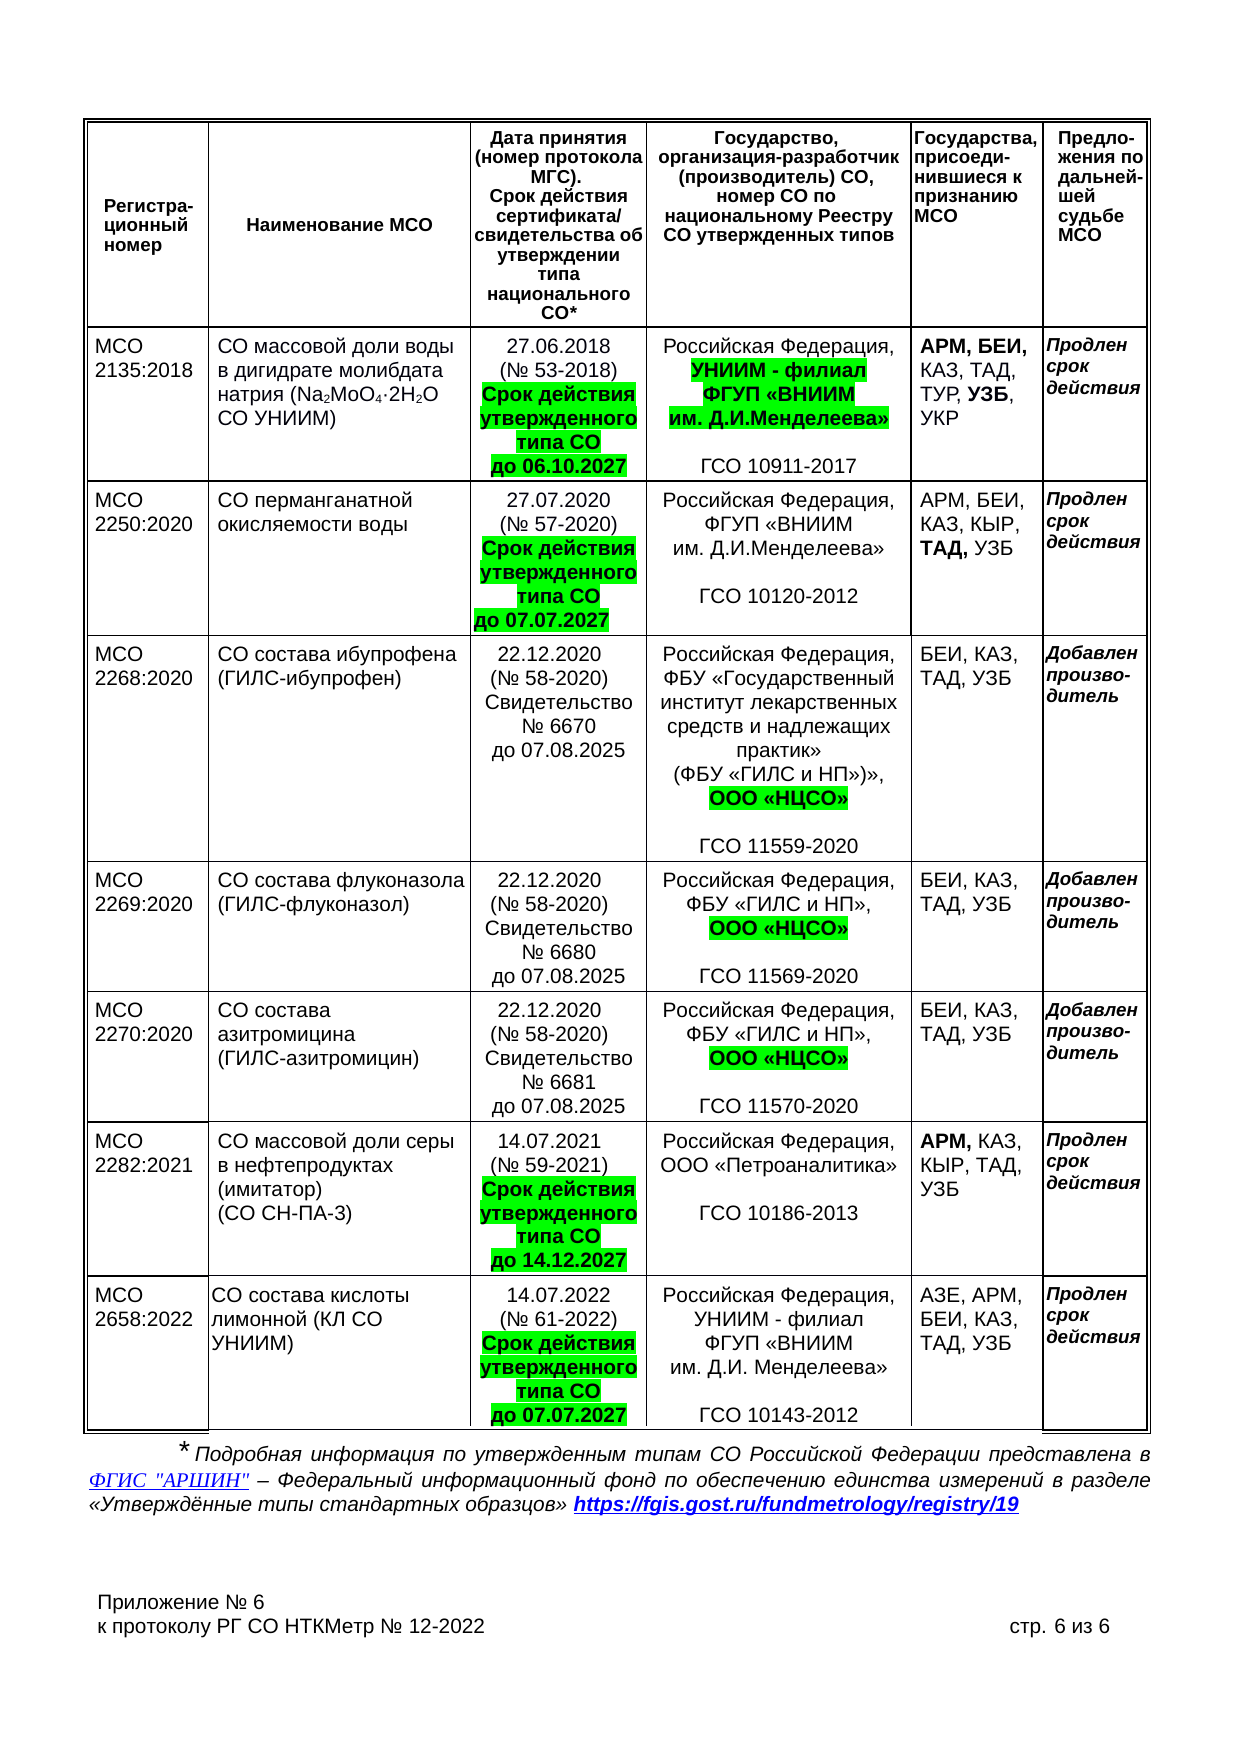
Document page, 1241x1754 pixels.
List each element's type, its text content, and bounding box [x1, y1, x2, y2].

table_cell Российская Федерация, ФБУ «Государственный институт лекарственных средств и надлежащих практик» (ФБУ «ГИЛС и НП»)», ООО «НЦСО» ГСО 11559-2020 [647, 636, 911, 861]
table_header Регистра-ционный номер [88, 123, 208, 326]
table_cell СО массовой доли серы в нефтепродуктах (имитатор) (СО СН-ПА-3) [209, 1122, 470, 1275]
table_cell АРМ, КАЗ, КЫР, ТАД, УЗБ [912, 1122, 1042, 1275]
table_cell Продлен срок действия [1044, 1277, 1146, 1429]
table_cell МСО 2282:2021 [88, 1123, 208, 1275]
table_header Дата принятия (номер протокола МГС). Срок действия сертификата/ свидетельства об утверждении типа национального СО* [471, 123, 646, 326]
table_cell СО состава кислоты лимонной (КЛ СО УНИИМ) [209, 1276, 471, 1429]
table_cell БЕИ, КАЗ, ТАД, УЗБ [912, 992, 1042, 1121]
table_header Государство, организация-разработчик (производитель) СО, номер СО по национальному Реестру СО утвержденных типов [647, 123, 910, 326]
table_cell Продлен срок действия [1044, 328, 1146, 480]
table_cell БЕИ, КАЗ, ТАД, УЗБ [912, 636, 1042, 861]
table_cell 27.07.2020 (№ 57-2020) Срок действия утвержденного типа СО до 07.07.2027 [471, 482, 646, 634]
table_cell СО состава флуконазола (ГИЛС-флуконазол) [209, 862, 470, 991]
table_cell МСО 2270:2020 [88, 992, 208, 1121]
table_cell Добавлен произво-дитель [1044, 992, 1146, 1121]
table_cell 27.06.2018 (№ 53-2018) Срок действия утвержденного типа СО до 06.10.2027 [471, 328, 646, 480]
table_cell СО состава ибупрофена (ГИЛС-ибупрофен) [209, 636, 470, 861]
table_cell 22.12.2020 (№ 58-2020) Свидетельство № 6680 до 07.08.2025 [471, 862, 646, 991]
table_cell 22.12.2020 (№ 58-2020) Свидетельство № 6681 до 07.08.2025 [471, 992, 646, 1121]
table_header Предло-жения по дальней-шей судьбе МСО [1044, 123, 1146, 326]
table_header Наименование МСО [209, 123, 470, 326]
table_header Государства, присоеди-нившиеся к признанию МСО [912, 123, 1042, 326]
table_cell Российская Федерация, ООО «Петроаналитика» ГСО 10186-2013 [647, 1122, 911, 1275]
table_cell Российская Федерация, ФГУП «ВНИИМ им. Д.И.Менделеева» ГСО 10120-2012 [647, 482, 910, 634]
table_cell МСО 2135:2018 [88, 328, 208, 480]
table_cell СО перманганатной окисляемости воды [209, 482, 470, 634]
table_cell Российская Федерация, УНИИМ - филиал ФГУП «ВНИИМ им. Д.И. Менделеева» ГСО 10143-2012 [646, 1276, 911, 1429]
table_cell 14.07.2022 (№ 61-2022) Срок действия утвержденного типа СО до 07.07.2027 [471, 1276, 646, 1429]
table_cell Добавлен произво-дитель [1044, 636, 1146, 861]
table_cell БЕИ, КАЗ, ТАД, УЗБ [912, 862, 1042, 991]
table_cell Российская Федерация, ФБУ «ГИЛС и НП», ООО «НЦСО» ГСО 11570-2020 [647, 992, 911, 1121]
table_cell Добавлен произво-дитель [1044, 862, 1146, 991]
text * Подробная информация по утвержденным типам СО Российской Федерации представлена в ФГИС "АРШИН" – Федеральный информационный фонд по обеспечению единства измерений в разделе «Утверждённые типы стандартных образцов» https://fgis.gost.ru/fundmetrology/registry/19 [89, 1434, 1152, 1516]
table_cell МСО 2658:2022 [88, 1277, 208, 1429]
table_cell МСО 2268:2020 [88, 636, 208, 861]
table_cell МСО 2250:2020 [88, 482, 208, 634]
table_cell 14.07.2021 (№ 59-2021) Срок действия утвержденного типа СО до 14.12.2027 [471, 1122, 646, 1275]
table_cell Российская Федерация, ФБУ «ГИЛС и НП», ООО «НЦСО» ГСО 11569-2020 [647, 862, 911, 991]
table_cell АРМ, БЕИ, КАЗ, КЫР, ТАД, УЗБ [912, 482, 1042, 634]
table_cell СО массовой доли воды в дигидрате молибдата натрия (Na2MoO4·2H2O СО УНИИМ) [209, 328, 470, 480]
table_cell Продлен срок действия [1044, 482, 1146, 634]
table_cell СО состава азитромицина (ГИЛС-азитромицин) [209, 992, 470, 1121]
table_cell АРМ, БЕИ, КАЗ, ТАД, ТУР, УЗБ, УКР [912, 328, 1042, 480]
table_cell МСО 2269:2020 [88, 862, 208, 991]
table_cell Продлен срок действия [1044, 1123, 1146, 1275]
table_cell АЗЕ, АРМ, БЕИ, КАЗ, ТАД, УЗБ [911, 1276, 1042, 1429]
table_cell Российская Федерация, УНИИМ - филиал ФГУП «ВНИИМ им. Д.И.Менделеева» ГСО 10911-2017 [647, 328, 910, 480]
table_cell 22.12.2020 (№ 58-2020) Свидетельство № 6670 до 07.08.2025 [471, 636, 646, 861]
